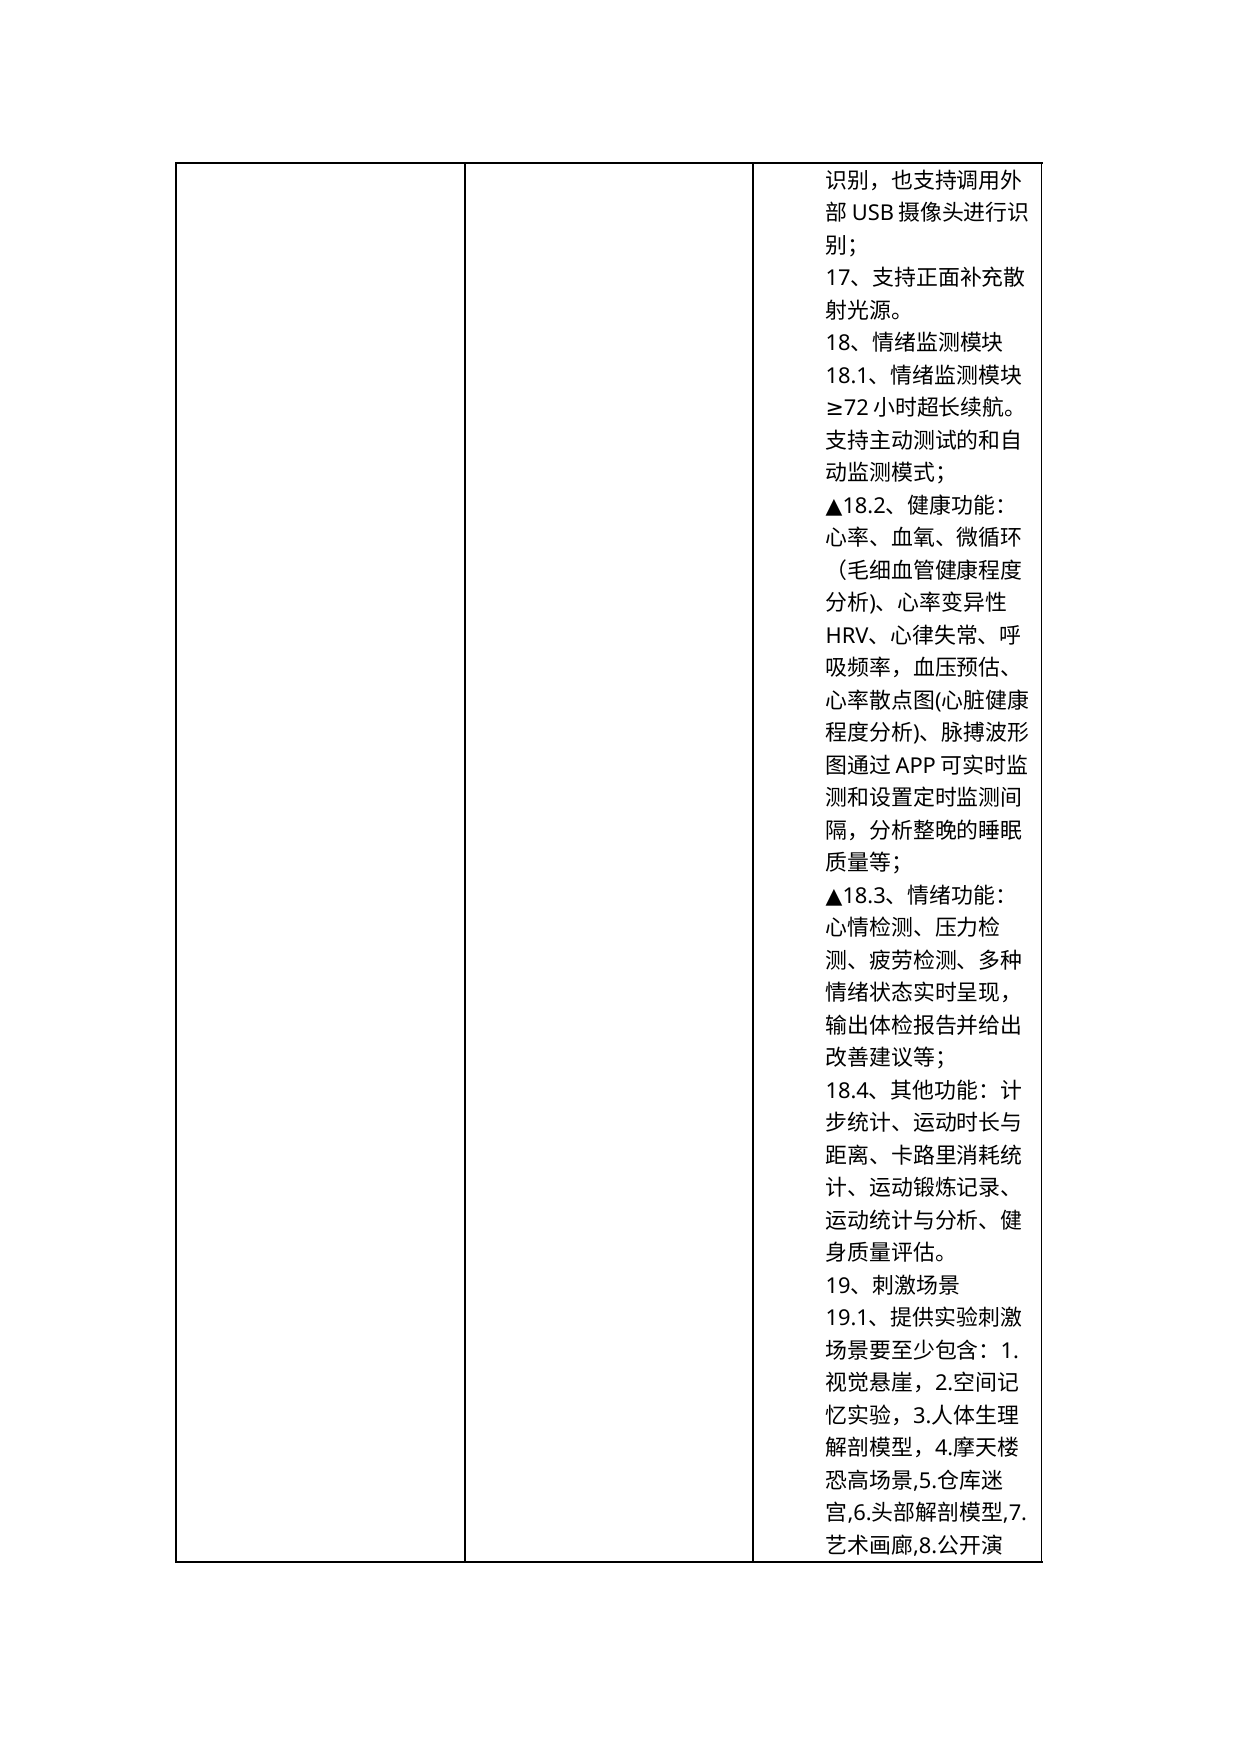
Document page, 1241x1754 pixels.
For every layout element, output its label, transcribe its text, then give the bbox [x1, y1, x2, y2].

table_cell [754, 164, 1041, 1561]
table_cell 1 [177, 164, 464, 1561]
table_cell [466, 164, 752, 1561]
